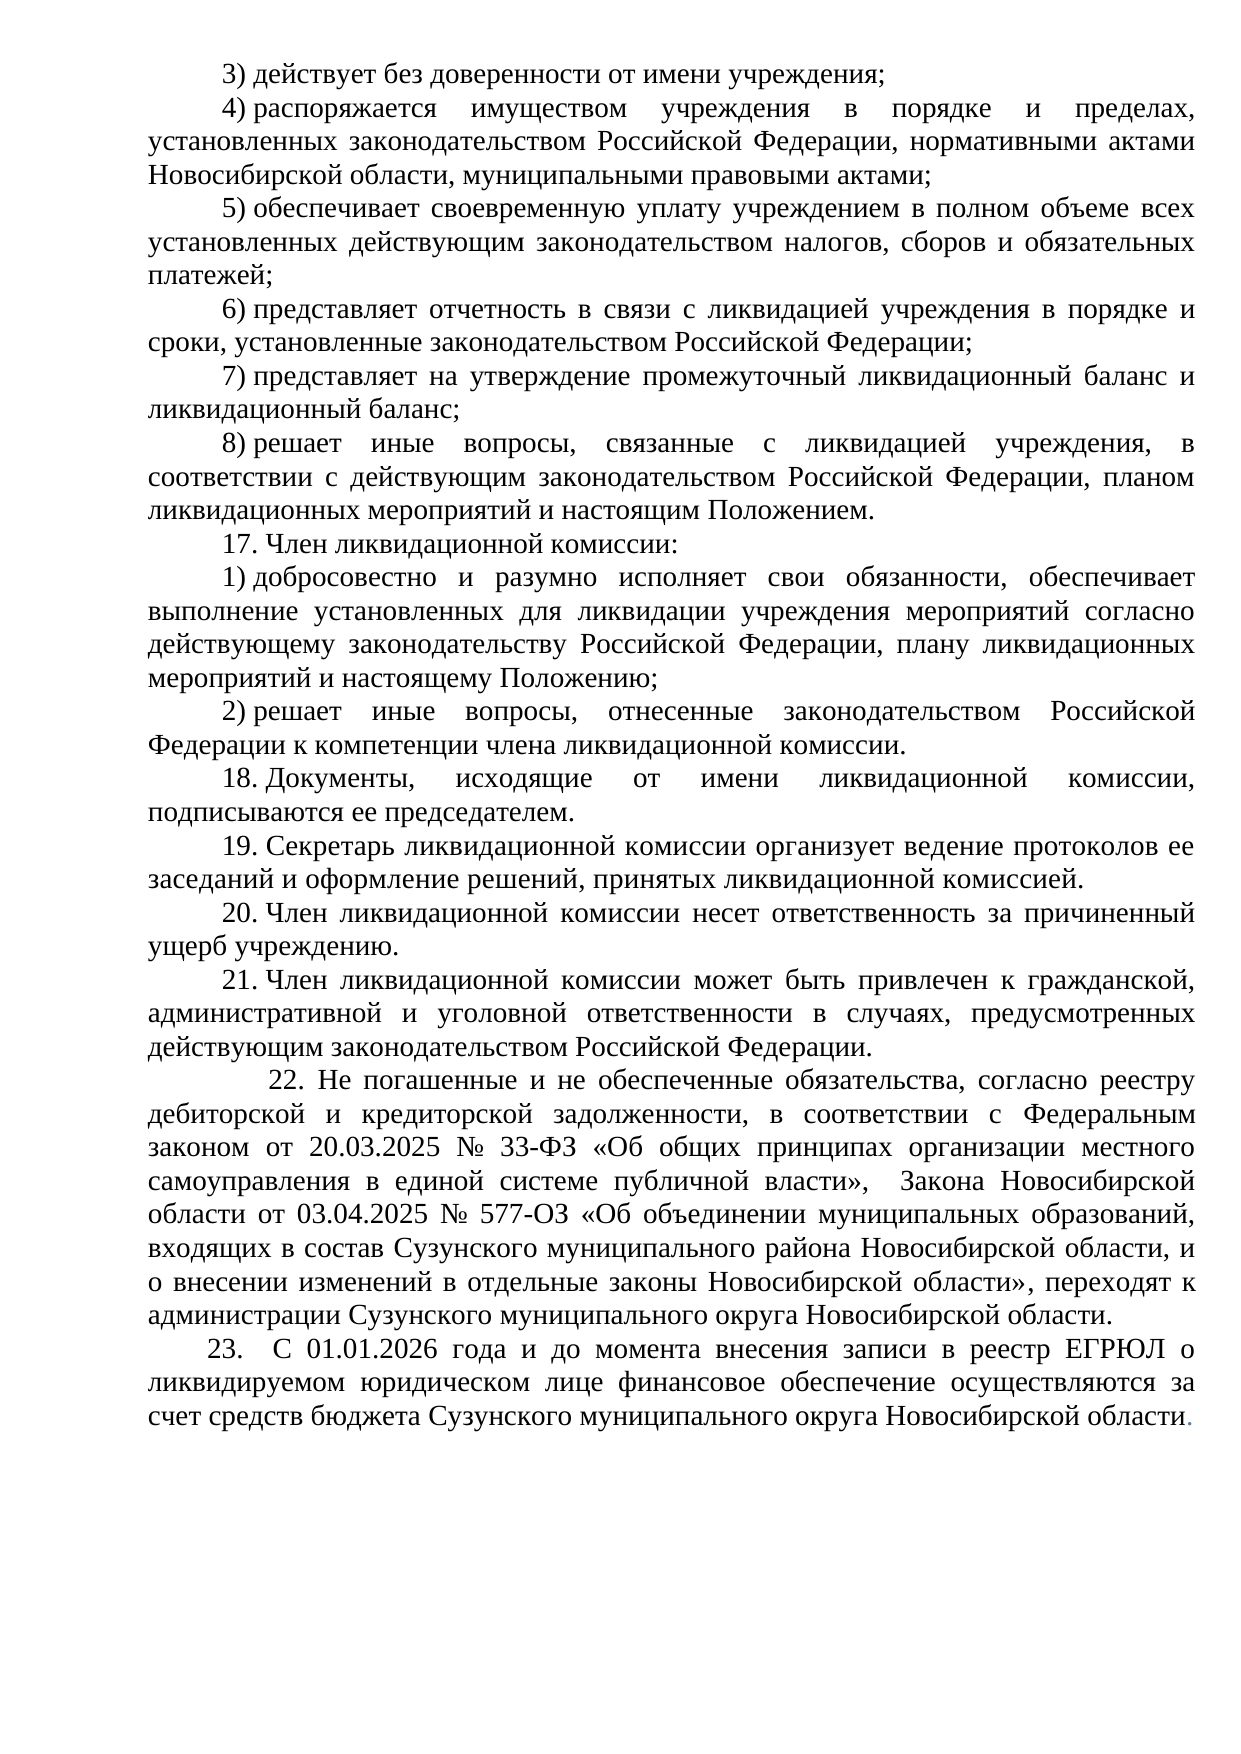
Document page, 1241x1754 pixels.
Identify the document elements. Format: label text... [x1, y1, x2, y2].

text 20. Член ликвидационной комиссии несет ответственность за причиненный ущерб учреждению. [148, 895, 1196, 962]
text 8) решает иные вопросы, связанные с ликвидацией учреждения, в соответствии с действующим законодательством Российской Федерации, планом ликвидационных мероприятий и настоящим Положением. [148, 425, 1196, 526]
text 1) добросовестно и разумно исполняет свои обязанности, обеспечивает выполнение установленных для ликвидации учреждения мероприятий согласно действующему законодательству Российской Федерации, плану ликвидационных мероприятий и настоящему Положению; [148, 559, 1196, 693]
text 4) распоряжается имуществом учреждения в порядке и пределах, установленных законодательством Российской Федерации, нормативными актами Новосибирской области, муниципальными правовыми актами; [148, 90, 1196, 190]
text 21. Член ликвидационной комиссии может быть привлечен к гражданской, административной и уголовной ответственности в случаях, предусмотренных действующим законодательством Российской Федерации. [148, 962, 1196, 1062]
text 6) представляет отчетность в связи с ликвидацией учреждения в порядке и сроки, установленные законодательством Российской Федерации; [148, 291, 1196, 358]
text 3) действует без доверенности от имени учреждения; [148, 56, 1196, 90]
text 23. С 01.01.2026 года и до момента внесения записи в реестр ЕГРЮЛ о ликвидируемом юридическом лице финансовое обеспечение осуществляются за счет средств бюджета Сузунского муниципального округа Новосибирской области. [148, 1331, 1196, 1431]
text 22. Не погашенные и не обеспеченные обязательства, согласно реестру дебиторской и кредиторской задолженности, в соответствии с Федеральным законом от 20.03.2025 № 33-ФЗ «Об общих принципах организации местного самоуправления в единой системе публичной власти», Закона Новосибирской области от 03.04.2025 № 577-ОЗ «Об объединении муниципальных образований, входящих в состав Сузунского муниципального района Новосибирской области, и о внесении изменений в отдельные законы Новосибирской области», переходят к администрации Сузунского муниципального округа Новосибирской области. [148, 1062, 1196, 1331]
text 7) представляет на утверждение промежуточный ликвидационный баланс и ликвидационный баланс; [148, 358, 1196, 425]
text 5) обеспечивает своевременную уплату учреждением в полном объеме всех установленных действующим законодательством налогов, сборов и обязательных платежей; [148, 190, 1196, 291]
text 19. Секретарь ликвидационной комиссии организует ведение протоколов ее заседаний и оформление решений, принятых ликвидационной комиссией. [148, 828, 1196, 895]
text 17. Член ликвидационной комиссии: [148, 526, 1196, 559]
text 2) решает иные вопросы, отнесенные законодательством Российской Федерации к компетенции члена ликвидационной комиссии. [148, 693, 1196, 761]
text 18. Документы, исходящие от имени ликвидационной комиссии, подписываются ее председателем. [148, 761, 1196, 828]
